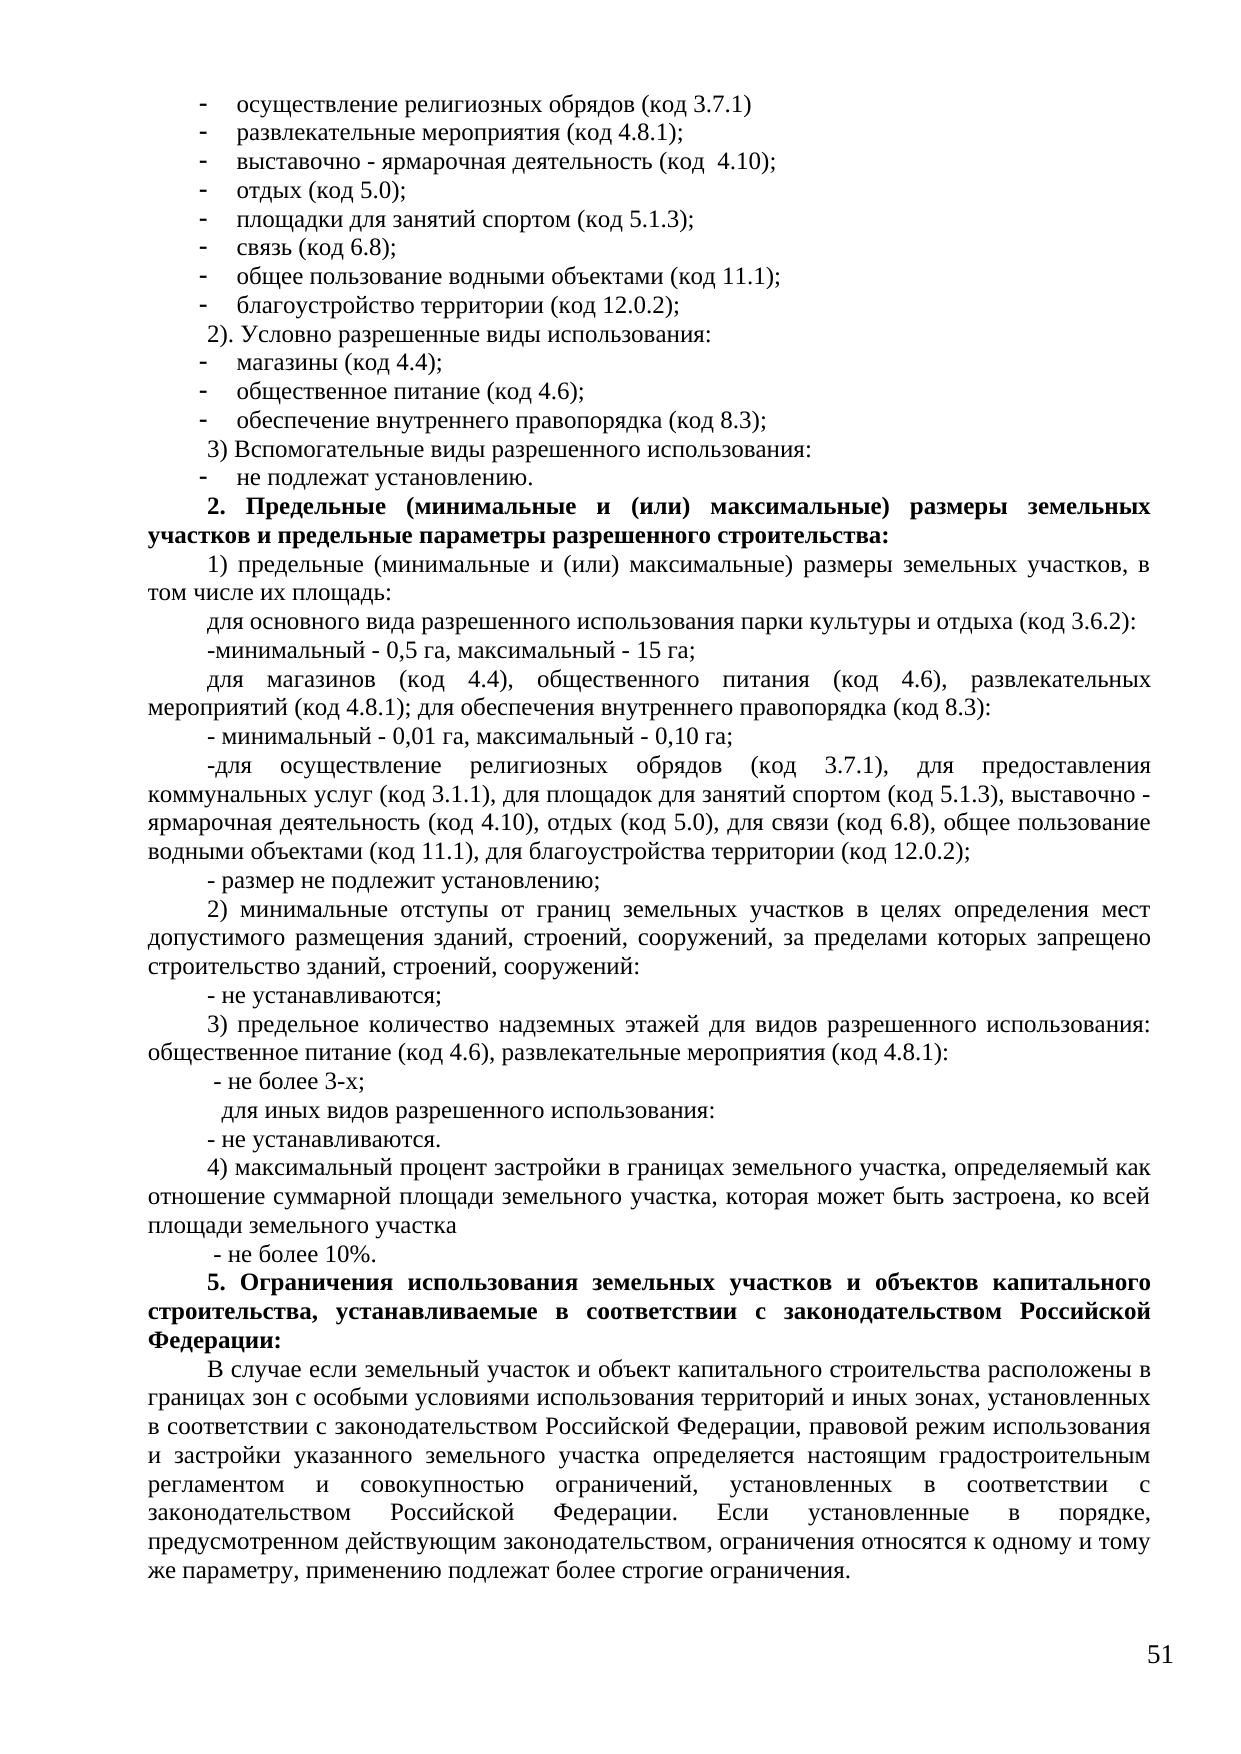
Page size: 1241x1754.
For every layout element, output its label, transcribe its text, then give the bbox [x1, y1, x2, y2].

text 2). Условно разрешенные виды использования: [148, 319, 1152, 347]
text - не более 3-х; [148, 1066, 1152, 1095]
text 2. Предельные (минимальные и (или) максимальные) размеры земельных участков и предельные параметры разрешенного строительства: [148, 491, 1152, 549]
list обеспечение внутреннего правопорядка (код 8.3); [199, 405, 1152, 434]
text - минимальный - 0,01 га, максимальный - 0,10 га; [148, 721, 1152, 750]
text -минимальный - 0,5 га, максимальный - 15 га; [148, 635, 1152, 664]
text - не устанавливаются; [148, 980, 1152, 1009]
list отдых (код 5.0); [199, 175, 1152, 204]
list не подлежат установлению. [199, 462, 1152, 491]
list благоустройство территории (код 12.0.2); [199, 290, 1152, 319]
text для иных видов разрешенного использования: [148, 1095, 1152, 1124]
text 3) Вспомогательные виды разрешенного использования: [148, 434, 1152, 462]
list развлекательные мероприятия (код 4.8.1); [199, 117, 1152, 146]
list выставочно - ярмарочная деятельность (код 4.10); [199, 146, 1152, 175]
list общее пользование водными объектами (код 11.1); [199, 261, 1152, 290]
text - не устанавливаются. [148, 1124, 1152, 1152]
text 2) минимальные отступы от границ земельных участков в целях определения мест допустимого размещения зданий, строений, сооружений, за пределами которых запрещено строительство зданий, строений, сооружений: [148, 894, 1152, 980]
text 1) предельные (минимальные и (или) максимальные) размеры земельных участков, в том числе их площадь: [148, 549, 1152, 606]
text для магазинов (код 4.4), общественного питания (код 4.6), развлекательных мероприятий (код 4.8.1); для обеспечения внутреннего правопорядка (код 8.3): [148, 664, 1152, 721]
text - не более 10%. [148, 1239, 1152, 1267]
text 3) предельное количество надземных этажей для видов разрешенного использования: общественное питание (код 4.6), развлекательные мероприятия (код 4.8.1): [148, 1009, 1152, 1066]
text В случае если земельный участок и объект капитального строительства расположены в границах зон с особыми условиями использования территорий и иных зонах, установленных в соответствии с законодательством Российской Федерации, правовой режим использования и застройки указанного земельного участка определяется настоящим градостроительным регламентом и совокупностью ограничений, установленных в соответствии с законодательством Российской Федерации. Если установленные в порядке, предусмотренном действующим законодательством, ограничения относятся к одному и тому же параметру, применению подлежат более строгие ограничения. [148, 1354, 1152, 1584]
text - размер не подлежит установлению; [148, 865, 1152, 894]
list магазины (код 4.4); [199, 347, 1152, 376]
list площадки для занятий спортом (код 5.1.3); [199, 204, 1152, 232]
list осуществление религиозных обрядов (код 3.7.1) [199, 89, 1152, 117]
text для основного вида разрешенного использования парки культуры и отдыха (код 3.6.2): [148, 606, 1152, 635]
text -для осуществление религиозных обрядов (код 3.7.1), для предоставления коммунальных услуг (код 3.1.1), для площадок для занятий спортом (код 5.1.3), выставочно - ярмарочная деятельность (код 4.10), отдых (код 5.0), для связи (код 6.8), общее пользование водными объектами (код 11.1), для благоустройства территории (код 12.0.2); [148, 750, 1152, 865]
text 5. Ограничения использования земельных участков и объектов капитального строительства, устанавливаемые в соответствии с законодательством Российской Федерации: [148, 1267, 1152, 1354]
text 4) максимальный процент застройки в границах земельного участка, определяемый как отношение суммарной площади земельного участка, которая может быть застроена, ко всей площади земельного участка [148, 1152, 1152, 1239]
list связь (код 6.8); [199, 232, 1152, 261]
list общественное питание (код 4.6); [199, 376, 1152, 405]
